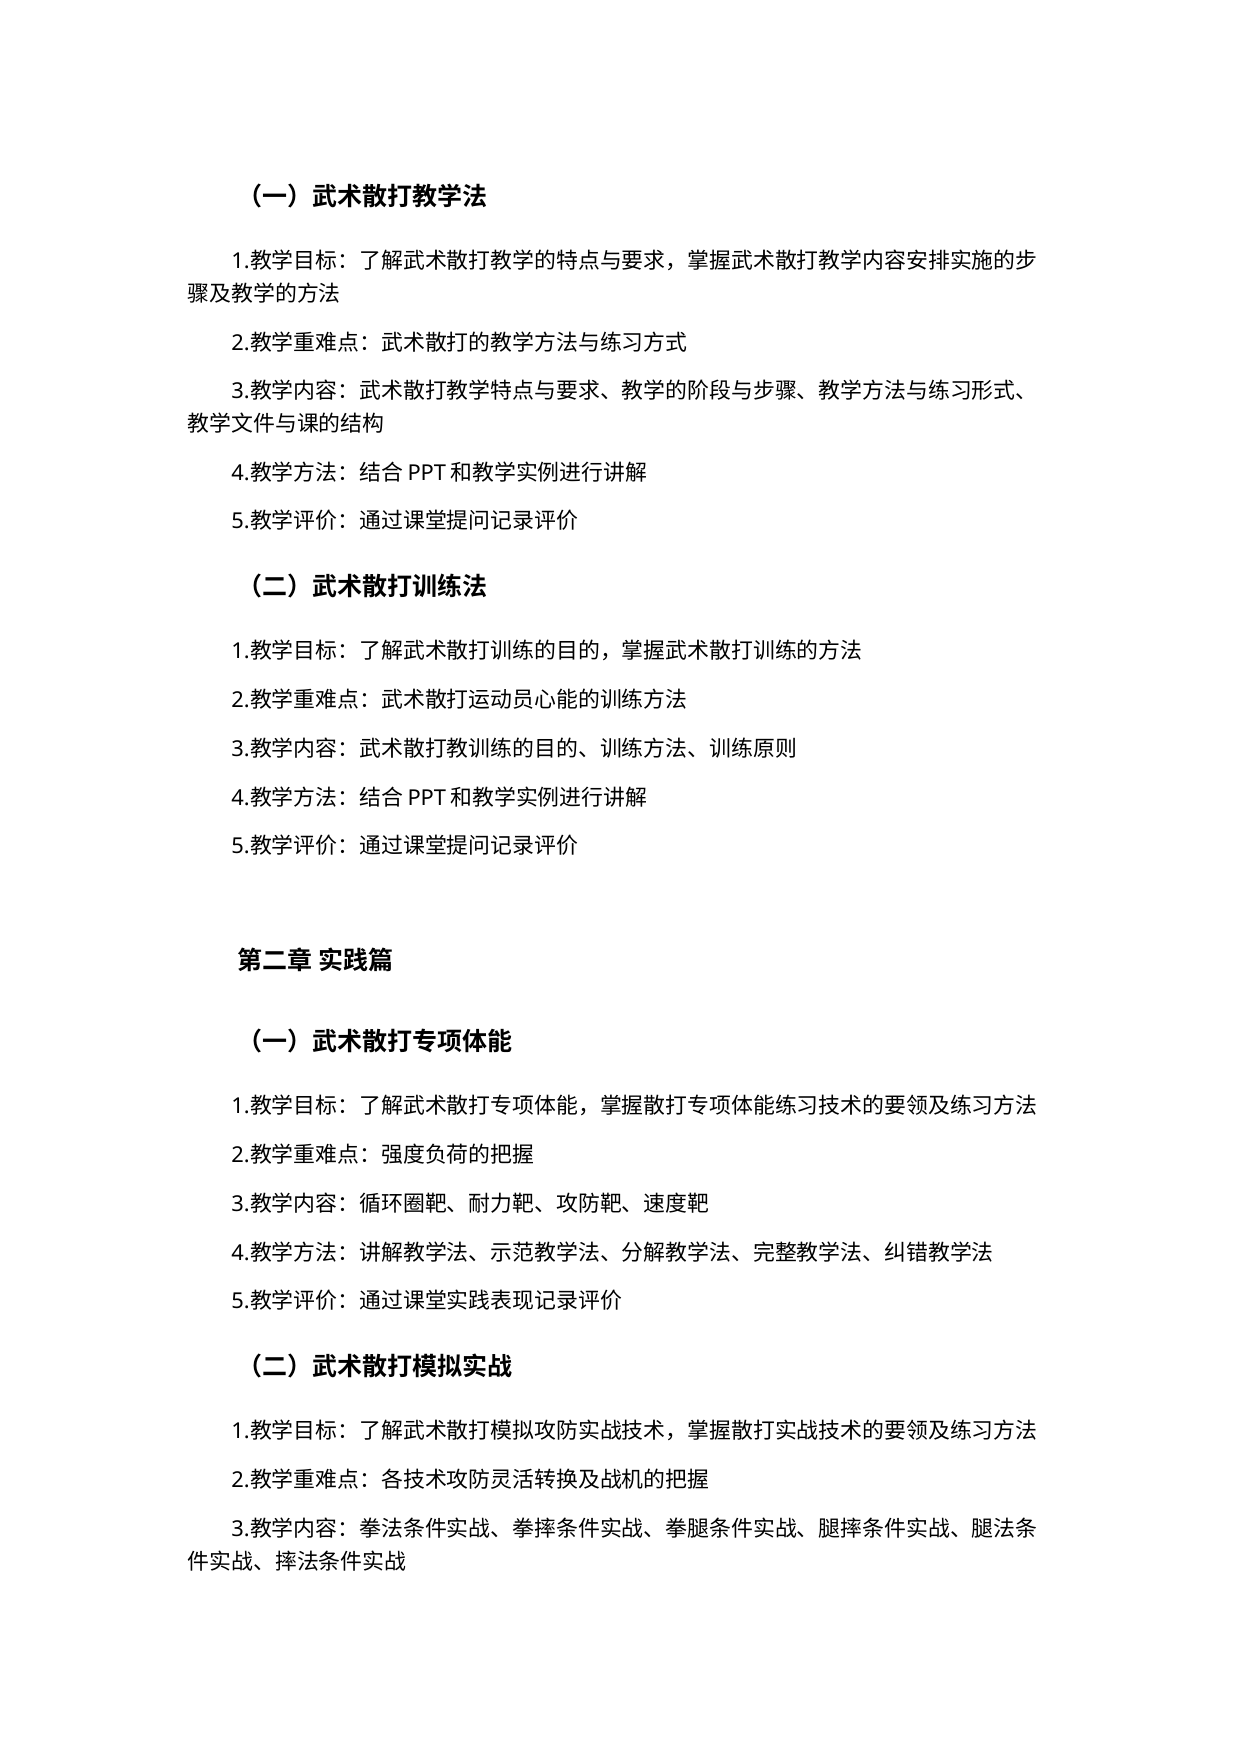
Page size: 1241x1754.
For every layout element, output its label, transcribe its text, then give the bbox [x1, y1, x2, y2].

text 1.教学目标：了解武术散打教学的特点与要求，掌握武术散打教学内容安排实施的步骤及教学的方法 [187, 243, 1053, 308]
text 4.教学方法：结合PPT和教学实例进行讲解 [187, 454, 1053, 487]
text 3.教学内容：武术散打教学特点与要求、教学的阶段与步骤、教学方法与练习形式、教学文件与课的结构 [187, 373, 1053, 438]
text 1.教学目标：了解武术散打模拟攻防实战技术，掌握散打实战技术的要领及练习方法 [187, 1413, 1053, 1446]
text 2.教学重难点：武术散打运动员心能的训练方法 [187, 682, 1053, 714]
list 1.教学目标：了解武术散打专项体能，掌握散打专项体能练习技术的要领及练习方法 [187, 1088, 1053, 1121]
text 3.教学内容：循环圈靶、耐力靶、攻防靶、速度靶 [187, 1186, 1053, 1218]
text 2.教学重难点：强度负荷的把握 [187, 1137, 1053, 1169]
text 2.教学重难点：武术散打的教学方法与练习方式 [187, 324, 1053, 357]
text 2.教学重难点：各技术攻防灵活转换及战机的把握 [187, 1462, 1053, 1494]
text 1.教学目标：了解武术散打训练的目的，掌握武术散打训练的方法 [187, 633, 1053, 666]
text 5.教学评价：通过课堂提问记录评价 [187, 828, 1053, 861]
text 3.教学内容：武术散打教训练的目的、训练方法、训练原则 [187, 731, 1053, 763]
text （二）武术散打训练法 [187, 552, 1053, 617]
list 武术散打专项体能 [187, 1007, 1053, 1072]
text 5.教学评价：通过课堂实践表现记录评价 [187, 1283, 1053, 1316]
text 3.教学内容：拳法条件实战、拳摔条件实战、拳腿条件实战、腿摔条件实战、腿法条件实战、摔法条件实战 [187, 1511, 1053, 1576]
text 4.教学方法：结合PPT和教学实例进行讲解 [187, 779, 1053, 812]
text 4.教学方法：讲解教学法、示范教学法、分解教学法、完整教学法、纠错教学法 [187, 1234, 1053, 1267]
text 5.教学评价：通过课堂提问记录评价 [187, 503, 1053, 536]
text （一）武术散打教学法 [187, 162, 1053, 227]
text （二）武术散打模拟实战 [187, 1332, 1053, 1397]
list 实践篇 [187, 926, 1053, 991]
